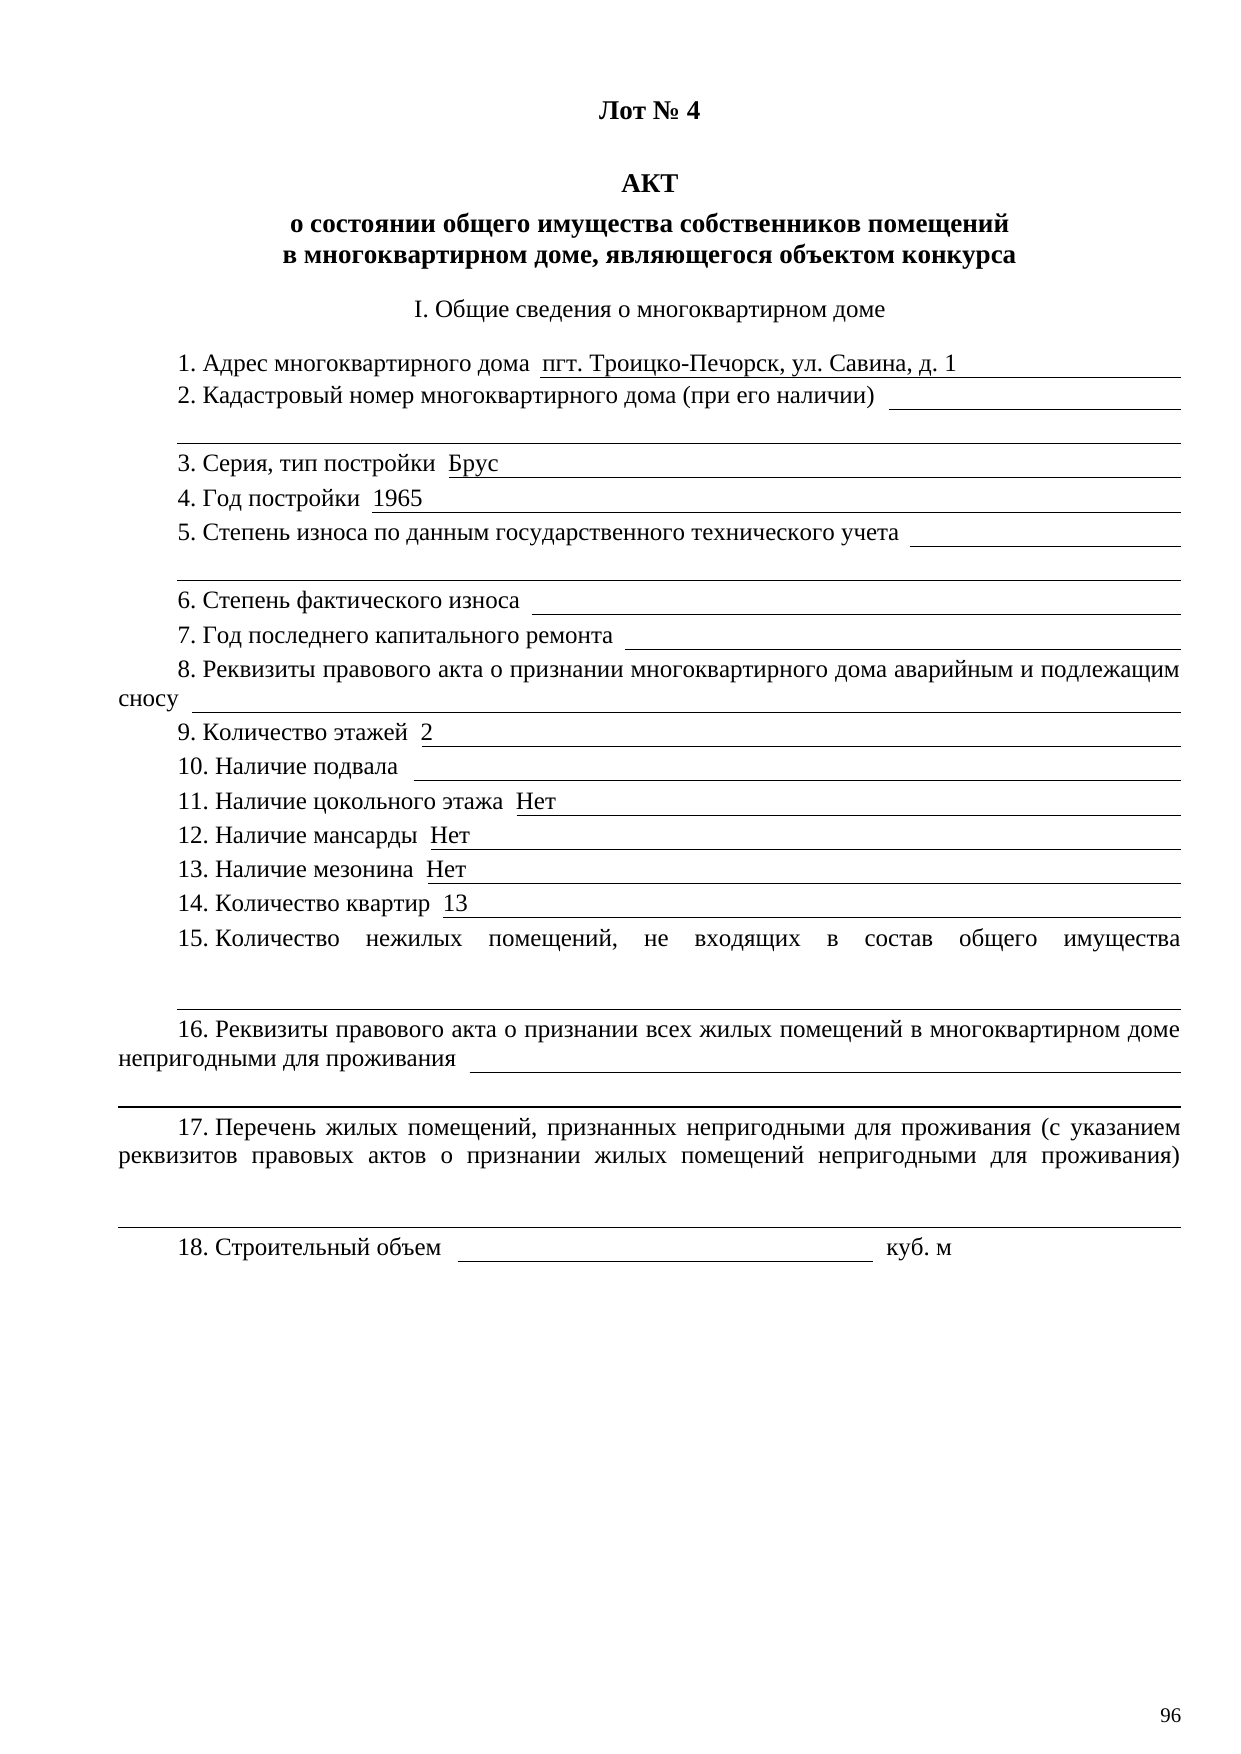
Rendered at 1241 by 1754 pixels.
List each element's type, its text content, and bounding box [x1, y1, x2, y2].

text 12. Наличие мансарды Нет [118, 820, 1181, 849]
text 8. Реквизиты правового акта о признании многоквартирного дома аварийным и подлежащим сносу [118, 654, 1181, 712]
text 18. Строительный объем куб. м [118, 1232, 1181, 1261]
text АКТ [118, 167, 1181, 198]
text 1. Адрес многоквартирного дома пгт. Троицко-Печорск, ул. Савина, д. 1 [118, 348, 1181, 377]
text о состоянии общего имущества собственников помещений в многоквартирном доме, являющегося объектом конкурса [118, 207, 1181, 269]
text 14. Количество квартир 13 [118, 888, 1181, 917]
text 15. Количество нежилых помещений, не входящих в состав общего имущества [118, 923, 1181, 980]
text 7. Год последнего капитального ремонта [118, 620, 1181, 649]
text 5. Степень износа по данным государственного технического учета [118, 517, 1181, 546]
text 17. Перечень жилых помещений, признанных непригодными для проживания (с указанием реквизитов правовых актов о признании жилых помещений непригодными для проживания) [118, 1112, 1181, 1198]
text 3. Серия, тип постройки Брус [118, 448, 1181, 477]
text Лот № 4 [118, 94, 1181, 126]
text 10. Наличие подвала [118, 751, 1181, 780]
text 16. Реквизиты правового акта о признании всех жилых помещений в многоквартирном доме непригодными для проживания [118, 1014, 1181, 1072]
text 11. Наличие цокольного этажа Нет [118, 786, 1181, 814]
text 4. Год постройки 1965 [118, 483, 1181, 512]
text 9. Количество этажей 2 [118, 717, 1181, 746]
text 2. Кадастровый номер многоквартирного дома (при его наличии) [118, 380, 1181, 409]
text 13. Наличие мезонина Нет [118, 854, 1181, 883]
text 6. Степень фактического износа [118, 586, 1181, 614]
text I. Общие сведения о многоквартирном доме [118, 294, 1181, 323]
